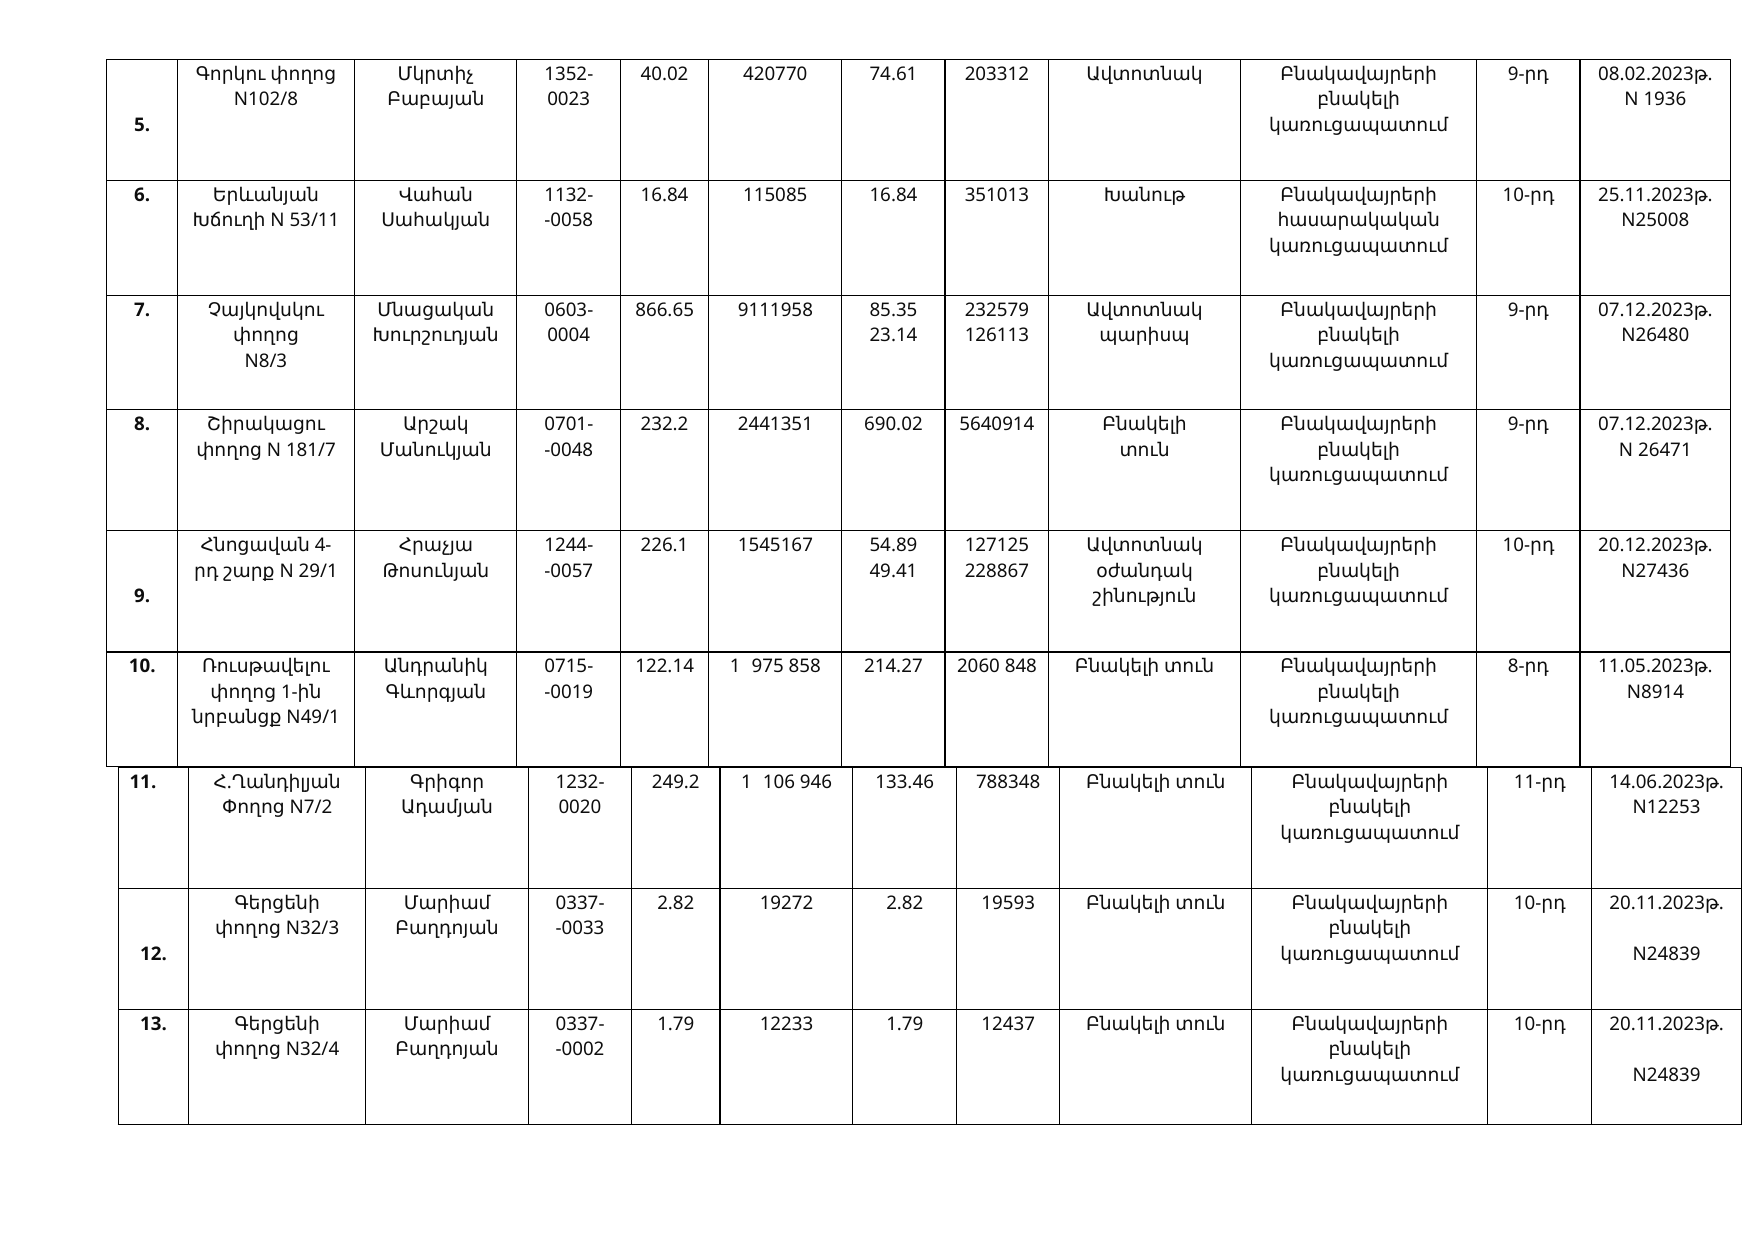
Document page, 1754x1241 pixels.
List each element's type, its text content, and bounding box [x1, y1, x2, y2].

table_cell 7. [107, 296, 177, 409]
table_cell Արշակ Մանուկյան [355, 410, 516, 530]
table_cell Բնակավայրերի բնակելի կառուցապատում [1252, 889, 1487, 1009]
table_cell Բնակավայրերի բնակելի կառուցապատում [1241, 410, 1476, 530]
table_cell 19272 [721, 889, 852, 1009]
table_header Բնակելի տուն [1060, 768, 1251, 888]
table_cell 1352- 0023 [517, 60, 620, 180]
table_cell Մարիամ Բաղդոյան [366, 889, 528, 1009]
table_header 14.06.2023թ. N12253 [1592, 768, 1741, 888]
table_cell Մնացական Խուրշուդյան [355, 296, 516, 409]
table_cell 08.02.2023թ. N 1936 [1581, 60, 1730, 180]
table_cell 351013 [946, 181, 1048, 295]
table_header 249.2 [632, 768, 719, 888]
table_cell 690.02 [842, 410, 944, 530]
table_cell 420770 [709, 60, 841, 180]
table_cell Բնակավայրերի բնակելի կառուցապատում [1241, 531, 1476, 651]
table_cell 9-րդ [1477, 296, 1579, 409]
table_cell 12437 [957, 1010, 1059, 1124]
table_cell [1241, 60, 1476, 180]
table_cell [1252, 1010, 1487, 1124]
table_cell 25.11.2023թ. N25008 [1581, 181, 1730, 295]
table_cell 1132- -0058 [517, 181, 620, 295]
table_cell 9. [107, 531, 177, 651]
table_cell 232579 126113 [946, 296, 1048, 409]
table_cell Բնակավայրերի բնակելի կառուցապատում [1241, 653, 1476, 766]
table_cell 9111958 [709, 296, 841, 409]
table_cell Բնակավայրերի հասարակական կառուցապատում [1241, 181, 1476, 295]
table_cell Հրաչյա Թոսունյան [355, 531, 516, 651]
table_header Գրիգոր Ադամյան [366, 768, 528, 888]
table_cell Խանութ [1049, 181, 1240, 295]
table_cell 12233 [721, 1010, 852, 1124]
table_cell Բնակելի տուն [1049, 653, 1240, 766]
table_cell 203312 [946, 60, 1048, 180]
table_cell 40.02 [621, 60, 708, 180]
table_cell 8. [107, 410, 177, 530]
table_cell 2.82 [853, 889, 956, 1009]
table_cell Մարիամ Բաղդոյան [366, 1010, 528, 1124]
table_cell Գորկու փողոց N102/8 [178, 60, 354, 180]
table_cell Ավտոտնակ պարիսպ [1049, 296, 1240, 409]
table_cell 9-րդ [1477, 60, 1579, 180]
table_header 11. [119, 768, 188, 888]
table_cell 0701- -0048 [517, 410, 620, 530]
table_cell 13. [119, 1010, 188, 1124]
table_cell 226.1 [621, 531, 708, 651]
table_header Հ.Ղանդիլյան Փողոց N7/2 [189, 768, 365, 888]
table_cell 20.11.2023թ. N24839 [1592, 889, 1741, 1009]
table_cell 0603- 0004 [517, 296, 620, 409]
table_cell Բնակելի տուն [1049, 410, 1240, 530]
table_cell 866.65 [621, 296, 708, 409]
table_cell Բնակելի տուն [1060, 889, 1251, 1009]
table_cell 232.2 [621, 410, 708, 530]
table_cell 07.12.2023թ. N 26471 [1581, 410, 1730, 530]
table_cell 1.79 [632, 1010, 719, 1124]
table_cell Մկրտիչ Բաբայան [355, 60, 516, 180]
table_cell 0715- -0019 [517, 653, 620, 766]
table_cell 6. [107, 181, 177, 295]
table_cell 1244- -0057 [517, 531, 620, 651]
table_cell 214.27 [842, 653, 944, 766]
table_cell 19593 [957, 889, 1059, 1009]
table_cell 2441351 [709, 410, 841, 530]
table_header 788348 [957, 768, 1059, 888]
table_cell 5. [107, 60, 177, 180]
table_cell Վահան Սահակյան [355, 181, 516, 295]
table_cell 10-րդ [1488, 1010, 1591, 1124]
table_cell Բնակավայրերի բնակելի կառուցապատում [1241, 296, 1476, 409]
table_cell Գերցենի փողոց N32/3 [189, 889, 365, 1009]
table_cell 10-րդ [1477, 531, 1579, 651]
table_cell 122.14 [621, 653, 708, 766]
table_cell 0337- -0033 [529, 889, 631, 1009]
table_cell Անդրանիկ Գևորգյան [355, 653, 516, 766]
table_header 1232- 0020 [529, 768, 631, 888]
table_header 11-րդ [1488, 768, 1591, 888]
table_cell 20.11.2023թ. N24839 [1592, 1010, 1741, 1124]
table_cell Շիրակացու փողոց N 181/7 [178, 410, 354, 530]
table_cell 20.12.2023թ. N27436 [1581, 531, 1730, 651]
table_cell Գերցենի փողոց N32/4 [189, 1010, 365, 1124]
table_cell 127125 228867 [946, 531, 1048, 651]
table_cell Ավտոտնակ օժանդակ շինություն [1049, 531, 1240, 651]
table_header Բնակավայրերի բնակելի կառուցապատում [1252, 768, 1487, 888]
table_cell 16.84 [621, 181, 708, 295]
table_cell 11.05.2023թ. N8914 [1581, 653, 1730, 766]
table_cell 10. [107, 653, 177, 766]
table_header 1 106 946 [721, 768, 852, 888]
table_cell 10-րդ [1488, 889, 1591, 1009]
table_cell 0337- -0002 [529, 1010, 631, 1124]
table_cell 115085 [709, 181, 841, 295]
table_cell 74.61 [842, 60, 944, 180]
table_cell 16.84 [842, 181, 944, 295]
table_cell 54.89 49.41 [842, 531, 944, 651]
table_cell Բնակելի տուն [1060, 1010, 1251, 1124]
table_cell 9-րդ [1477, 410, 1579, 530]
table_cell 07.12.2023թ. N26480 [1581, 296, 1730, 409]
table_cell 1 975 858 [709, 653, 841, 766]
table_cell 10-րդ [1477, 181, 1579, 295]
table_cell 1.79 [853, 1010, 956, 1124]
table_cell Երևանյան Խճուղի N 53/11 [178, 181, 354, 295]
table_cell 12. [119, 889, 188, 1009]
table_cell 1545167 [709, 531, 841, 651]
table_cell 85.35 23.14 [842, 296, 944, 409]
table_cell 2.82 [632, 889, 719, 1009]
table_cell 2060 848 [946, 653, 1048, 766]
table_cell 5640914 [946, 410, 1048, 530]
table_cell Ավտոտնակ [1049, 60, 1240, 180]
table_cell Հնոցավան 4-րդ շարք N 29/1 [178, 531, 354, 651]
table_cell Ռուսթավելու փողոց 1-ին նրբանցք N49/1 [178, 653, 354, 766]
table_cell Չայկովսկու փողոց N8/3 [178, 296, 354, 409]
table_header 133.46 [853, 768, 956, 888]
table_cell 8-րդ [1477, 653, 1579, 766]
